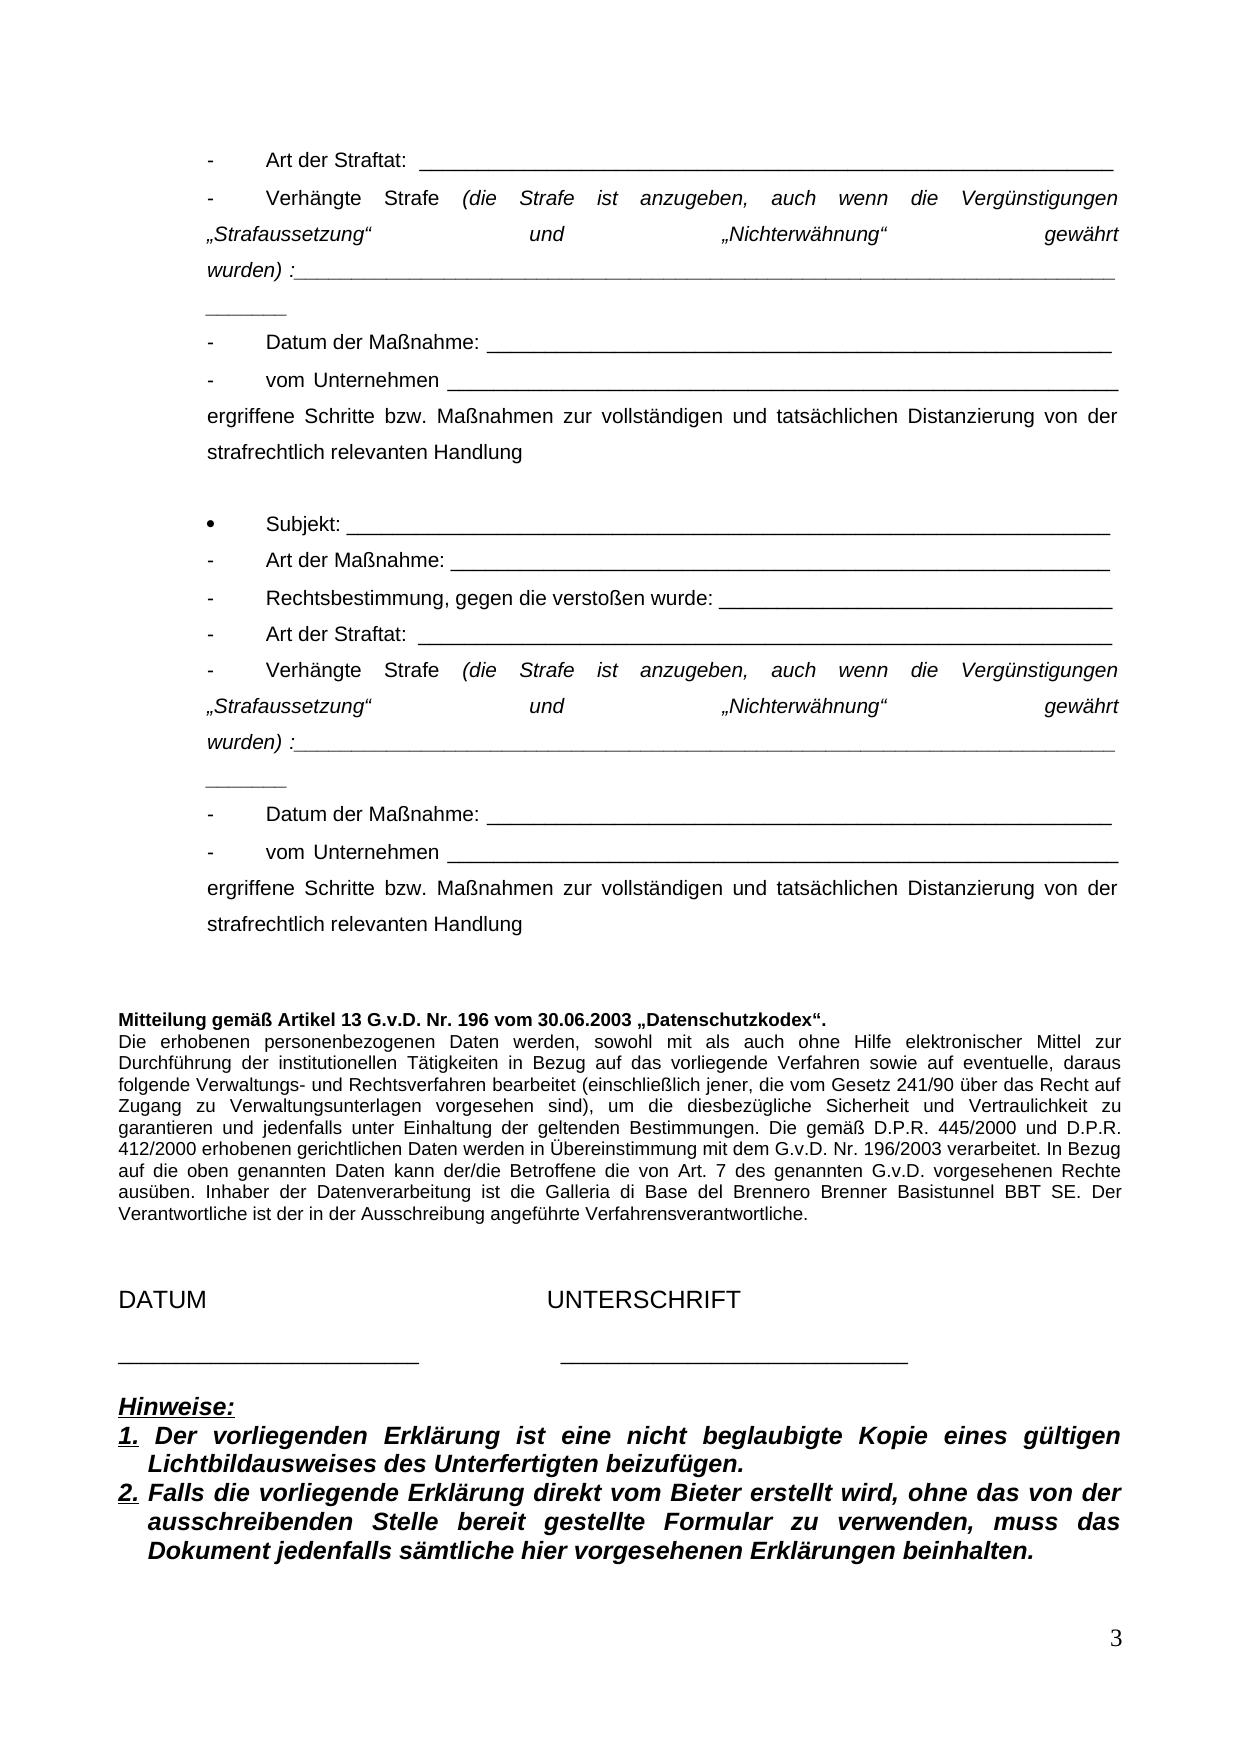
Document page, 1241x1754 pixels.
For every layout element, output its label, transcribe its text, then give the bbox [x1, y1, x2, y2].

list Art der Straftat: ____________________________________________________________ [207, 148, 1119, 172]
text Die erhobenen personenbezogenen Daten werden, sowohl mit als auch ohne Hilfe elektronischer Mittel zur Durchführung der institutionellen Tätigkeiten in Bezug auf das vorliegende Verfahren sowie auf eventuelle, daraus folgende Verwaltungs- und Rechtsverfahren bearbeitet (einschließlich jener, die vom Gesetz 241/90 über das Recht auf Zugang zu Verwaltungsunterlagen vorgesehen sind), um die diesbezügliche Sicherheit und Vertraulichkeit zu garantieren und jedenfalls unter Einhaltung der geltenden Bestimmungen. Die gemäß D.P.R. 445/2000 und D.P.R. 412/2000 erhobenen gerichtlichen Daten werden in Übereinstimmung mit dem G.v.D. Nr. 196/2003 verarbeitet. In Bezug auf die oben genannten Daten kann der/die Betroffene die von Art. 7 des genannten G.v.D. vorgesehenen Rechte ausüben. Inhaber der Datenverarbeitung ist die Galleria di Base del Brennero Brenner Basistunnel BBT SE. Der Verantwortliche ist der in der Ausschreibung angeführte Verfahrensverantwortliche. [118, 1030, 1122, 1224]
list Subjekt: __________________________________________________________________ [207, 512, 1119, 536]
text - Art der Maßnahme: _________________________________________________________ [207, 548, 1119, 572]
text 1. Der vorliegenden Erklärung ist eine nicht beglaubigte Kopie eines gültigen Lichtbildausweises des Unterfertigten beizufügen. [118, 1421, 1122, 1478]
list Rechtsbestimmung, gegen die verstoßen wurde: __________________________________ [207, 586, 1119, 610]
list vom Unternehmen __________________________________________________________ ergriffene Schritte bzw. Maßnahmen zur vollständigen und tatsächlichen Distanzierung von der strafrechtlich relevanten Handlung [207, 840, 1119, 936]
list Verhängte Strafe (die Strafe ist anzugeben, auch wenn die Vergünstigungen „Strafaussetzung“ und „Nichterwähnung“ gewährt wurden) :______________________________________________________________________________ [207, 186, 1119, 318]
text 2. Falls die vorliegende Erklärung direkt vom Bieter erstellt wird, ohne das von der ausschreibenden Stelle bereit gestellte Formular zu verwenden, muss das Dokument jedenfalls sämtliche hier vorgesehenen Erklärungen beinhalten. [118, 1478, 1122, 1564]
list vom Unternehmen __________________________________________________________ ergriffene Schritte bzw. Maßnahmen zur vollständigen und tatsächlichen Distanzierung von der strafrechtlich relevanten Handlung [207, 368, 1119, 464]
text Mitteilung gemäß Artikel 13 G.v.D. Nr. 196 vom 30.06.2003 „Datenschutzkodex“. [118, 1009, 1122, 1030]
text Hinweise: [118, 1392, 1122, 1421]
list Datum der Maßnahme: ______________________________________________________ [207, 802, 1119, 826]
text DATUM UNTERSCHRIFT [118, 1285, 1122, 1314]
list Datum der Maßnahme: ______________________________________________________ [207, 330, 1119, 354]
text __________________________ ______________________________ [118, 1341, 1122, 1365]
list Verhängte Strafe (die Strafe ist anzugeben, auch wenn die Vergünstigungen „Strafaussetzung“ und „Nichterwähnung“ gewährt wurden) :______________________________________________________________________________ [207, 658, 1119, 790]
list Art der Straftat: ____________________________________________________________ [207, 622, 1119, 646]
